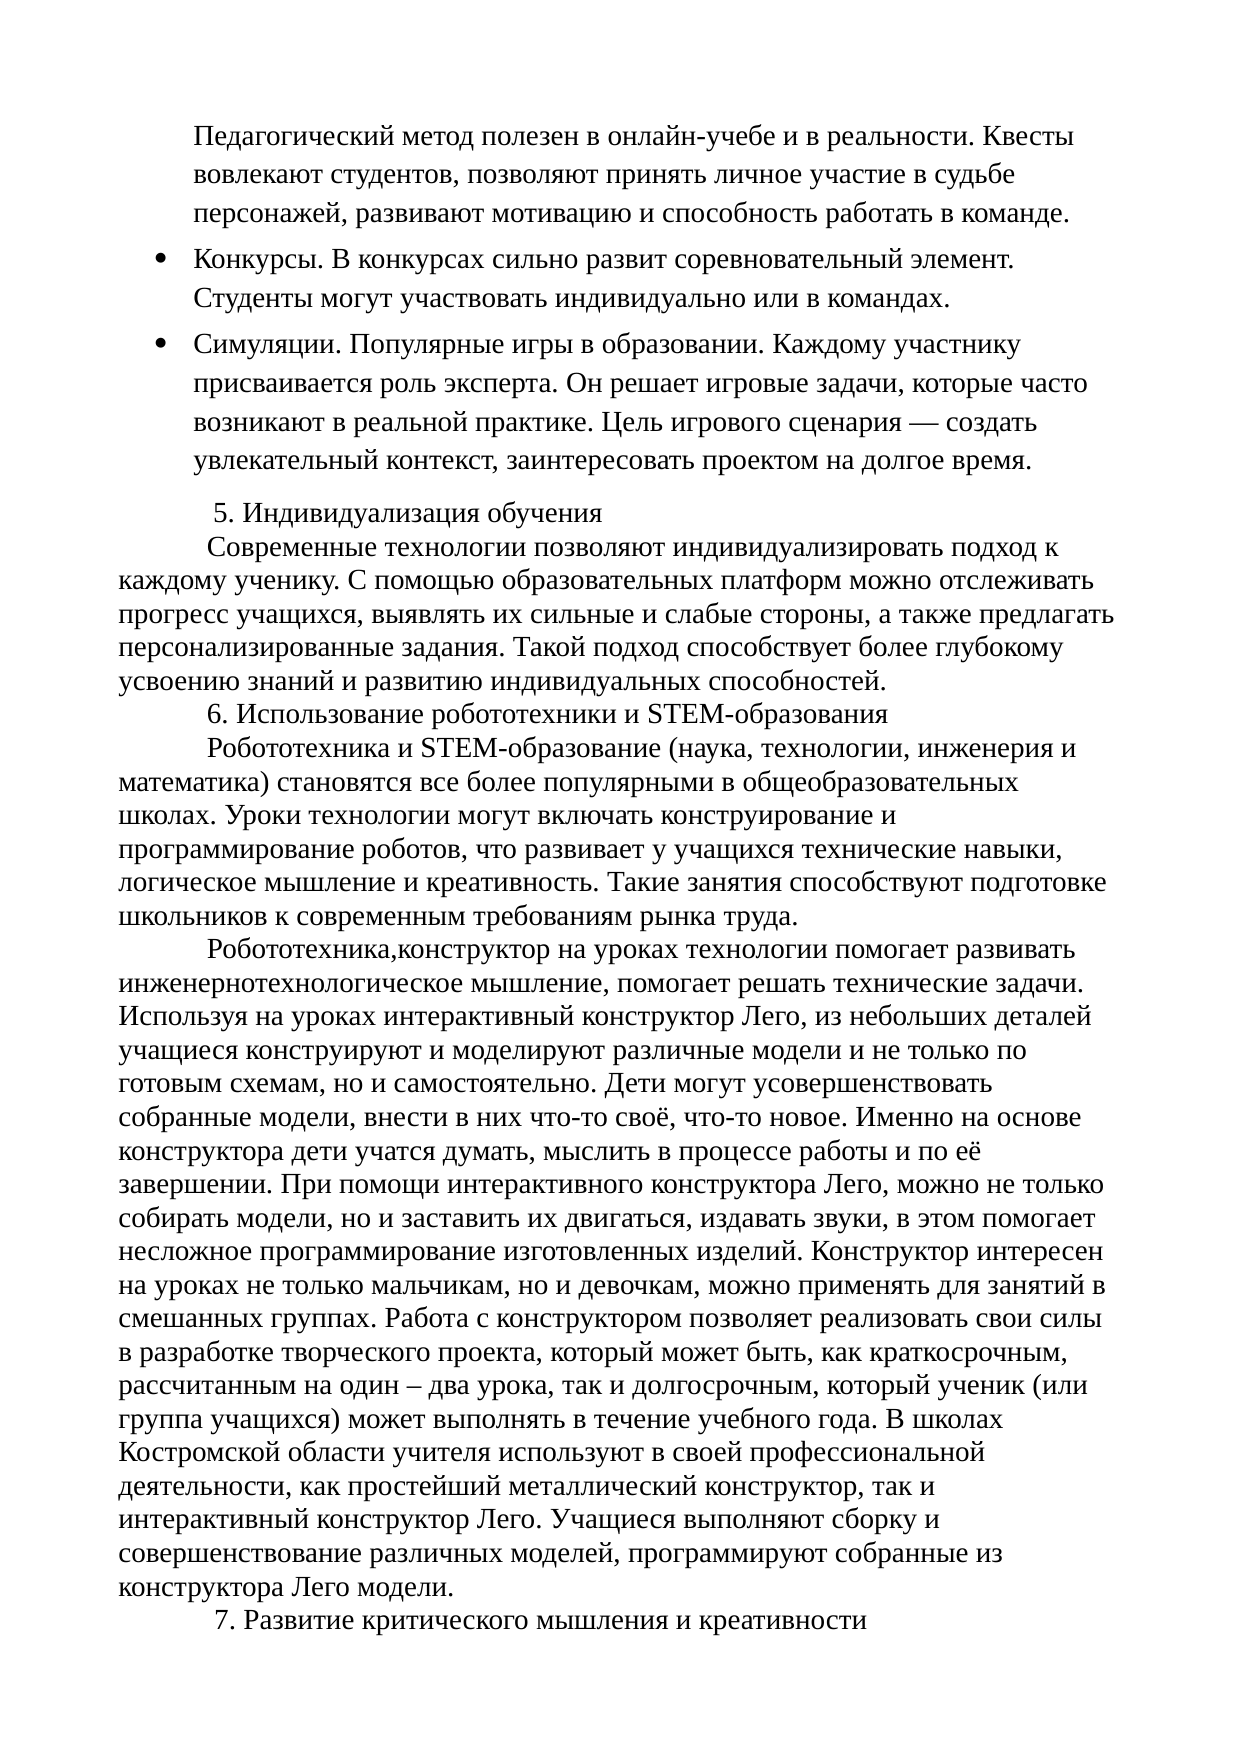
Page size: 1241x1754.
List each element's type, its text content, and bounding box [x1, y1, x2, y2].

text Современные технологии позволяют индивидуализировать подход к каждому ученику. С помощью образовательных платформ можно отслеживать прогресс учащихся, выявлять их сильные и слабые стороны, а также предлагать персонализированные задания. Такой подход способствует более глубокому усвоению знаний и развитию индивидуальных способностей. [118, 529, 1122, 697]
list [156, 118, 1122, 229]
text 5. Индивидуализация обучения [118, 495, 1122, 529]
text Робототехника,конструктор на уроках технологии помогает развивать инженернотехнологическое мышление, помогает решать технические задачи. Используя на уроках интерактивный конструктор Лего, из небольших деталей учащиеся конструируют и моделируют различные модели и не только по готовым схемам, но и самостоятельно. Дети могут усовершенствовать собранные модели, внести в них что-то своё, что-то новое. Именно на основе конструктора дети учатся думать, мыслить в процессе работы и по её завершении. При помощи интерактивного конструктора Лего, можно не только собирать модели, но и заставить их двигаться, издавать звуки, в этом помогает несложное программирование изготовленных изделий. Конструктор интересен на уроках не только мальчикам, но и девочкам, можно применять для занятий в смешанных группах. Работа с конструктором позволяет реализовать свои силы в разработке творческого проекта, который может быть, как краткосрочным, рассчитанным на один – два урока, так и долгосрочным, который ученик (или группа учащихся) может выполнять в течение учебного года. В школах Костромской области учителя используют в своей профессиональной деятельности, как простейший металлический конструктор, так и интерактивный конструктор Лего. Учащиеся выполняют сборку и совершенствование различных моделей, программируют собранные из конструктора Лего модели. [118, 931, 1122, 1602]
text Робототехника и STEM-образование (наука, технологии, инженерия и математика) становятся все более популярными в общеобразовательных школах. Уроки технологии могут включать конструирование и программирование роботов, что развивает у учащихся технические навыки, логическое мышление и креативность. Такие занятия способствуют подготовке школьников к современным требованиям рынка труда. [118, 730, 1122, 931]
list Симуляции. Популярные игры в образовании. Каждому участнику присваивается роль эксперта. Он решает игровые задачи, которые часто возникают в реальной практике. Цель игрового сценария ― создать увлекательный контекст, заинтересовать проектом на долгое время. [156, 327, 1122, 476]
text 6. Использование робототехники и STEM-образования [118, 697, 1122, 730]
list Конкурсы. В конкурсах сильно развит соревновательный элемент. Студенты могут участвовать индивидуально или в командах. [156, 242, 1122, 314]
text 7. Развитие критического мышления и креативности [118, 1602, 1122, 1636]
